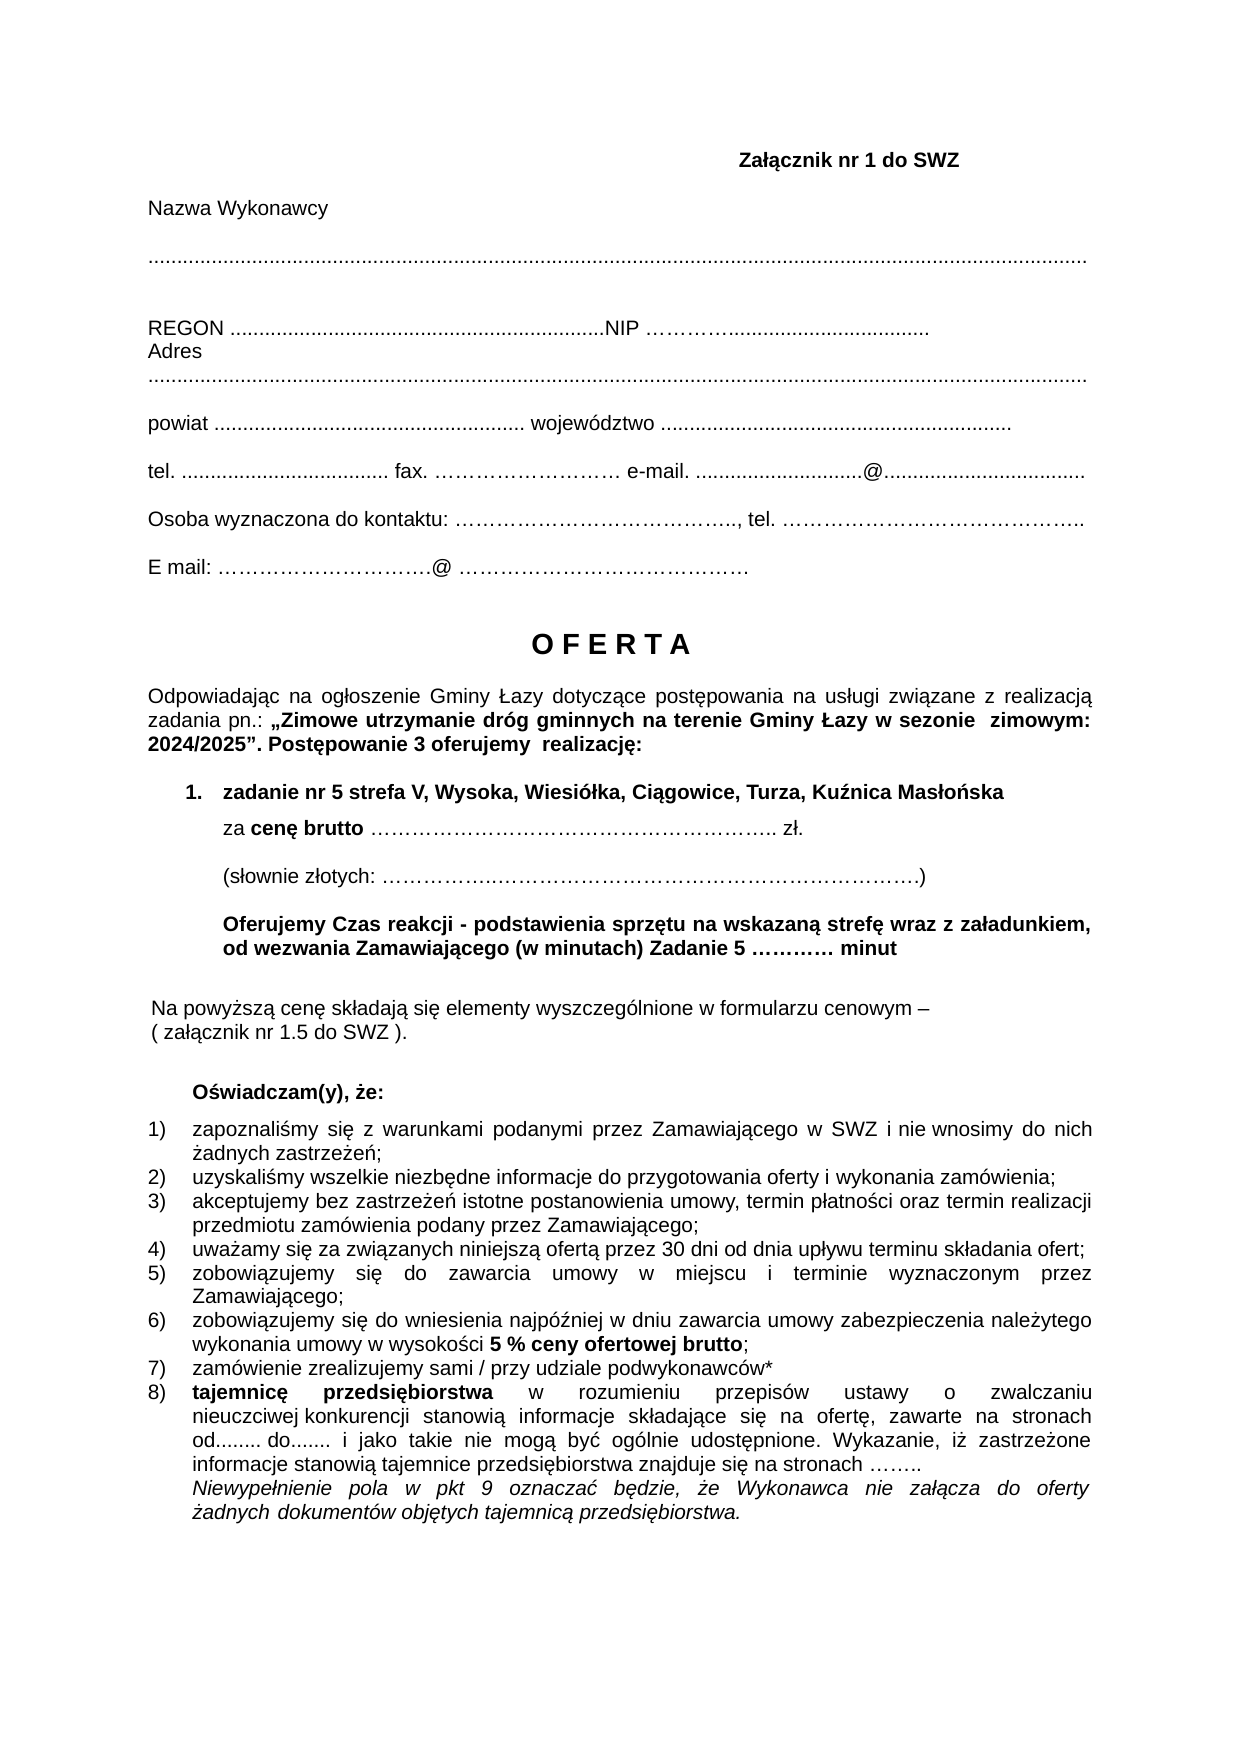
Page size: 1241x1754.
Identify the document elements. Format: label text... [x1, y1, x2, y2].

text Załącznik nr 1 do SWZ [709, 148, 1093, 172]
text ................................................................................................................................................................... [148, 363, 1093, 387]
text REGON .................................................................NIP …………................................... [148, 315, 1093, 339]
list akceptujemy bez zastrzeżeń istotne postanowienia umowy, termin płatności oraz termin realizacji przedmiotu zamówienia podany przez Zamawiającego; [148, 1188, 1093, 1236]
list uzyskaliśmy wszelkie niezbędne informacje do przygotowania oferty i wykonania zamówienia; [148, 1164, 1093, 1188]
text tel. .................................... fax. ……………………… e-mail. .............................@................................... [148, 459, 1093, 483]
text (słownie złotych: ……………..…………………………………………………….) [223, 864, 1093, 888]
text Niewypełnienie pola w pkt 9 oznaczać będzie, że Wykonawca nie załącza do oferty żadnych dokumentów objętych tajemnicą przedsiębiorstwa. [192, 1476, 1093, 1524]
list Oferujemy Czas reakcji - podstawienia sprzętu na wskazaną strefę wraz z załadunkiem, od wezwania Zamawiającego (w minutach) Zadanie 5 ………… minut [223, 912, 1093, 960]
text Odpowiadając na ogłoszenie Gminy Łazy dotyczące postępowania na usługi związane z realizacją zadania pn.: „Zimowe utrzymanie dróg gminnych na terenie Gminy Łazy w sezonie zimowym: 2024/2025”. Postępowanie 3 oferujemy realizację: [148, 684, 1093, 756]
list zobowiązujemy się do zawarcia umowy w miejscu i terminie wyznaczonym przez Zamawiającego; [148, 1260, 1093, 1308]
list tajemnicę przedsiębiorstwa w rozumieniu przepisów ustawy o zwalczaniu nieuczciwej konkurencji stanowią informacje składające się na ofertę, zawarte na stronach od........ do....... i jako takie nie mogą być ogólnie udostępnione. Wykazanie, iż zastrzeżone informacje stanowią tajemnice przedsiębiorstwa znajduje się na stronach …….. [148, 1380, 1093, 1476]
text Na powyższą cenę składają się elementy wyszczególnione w formularzu cenowym – ( załącznik nr 1.5 do SWZ ). [151, 996, 1093, 1044]
list uważamy się za związanych niniejszą ofertą przez 30 dni od dnia upływu terminu składania ofert; [148, 1236, 1093, 1260]
text Adres [148, 339, 1093, 363]
text powiat ...................................................... województwo ............................................................. [148, 411, 1093, 435]
list Oświadczam(y), że: [192, 1080, 1093, 1104]
text za cenę brutto ………………………………………………….. zł. [223, 816, 1093, 840]
list zamówienie zrealizujemy sami / przy udziale podwykonawców* [148, 1356, 1093, 1380]
text ................................................................................................................................................................... [148, 243, 1093, 267]
text Nazwa Wykonawcy [148, 196, 1093, 219]
text Osoba wyznaczona do kontaktu: ………………………………….., tel. …………………………………….. [148, 507, 1093, 531]
text O F E R T A [129, 627, 1093, 660]
list zadanie nr 5 strefa V, Wysoka, Wiesiółka, Ciągowice, Turza, Kuźnica Masłońska [185, 780, 1093, 804]
list zapoznaliśmy się z warunkami podanymi przez Zamawiającego w SWZ i nie wnosimy do nich żadnych zastrzeżeń; [148, 1117, 1093, 1164]
text E mail: ………………………….@ …………………………………… [148, 555, 1093, 579]
list zobowiązujemy się do wniesienia najpóźniej w dniu zawarcia umowy zabezpieczenia należytego wykonania umowy w wysokości 5 % ceny ofertowej brutto; [148, 1308, 1093, 1356]
